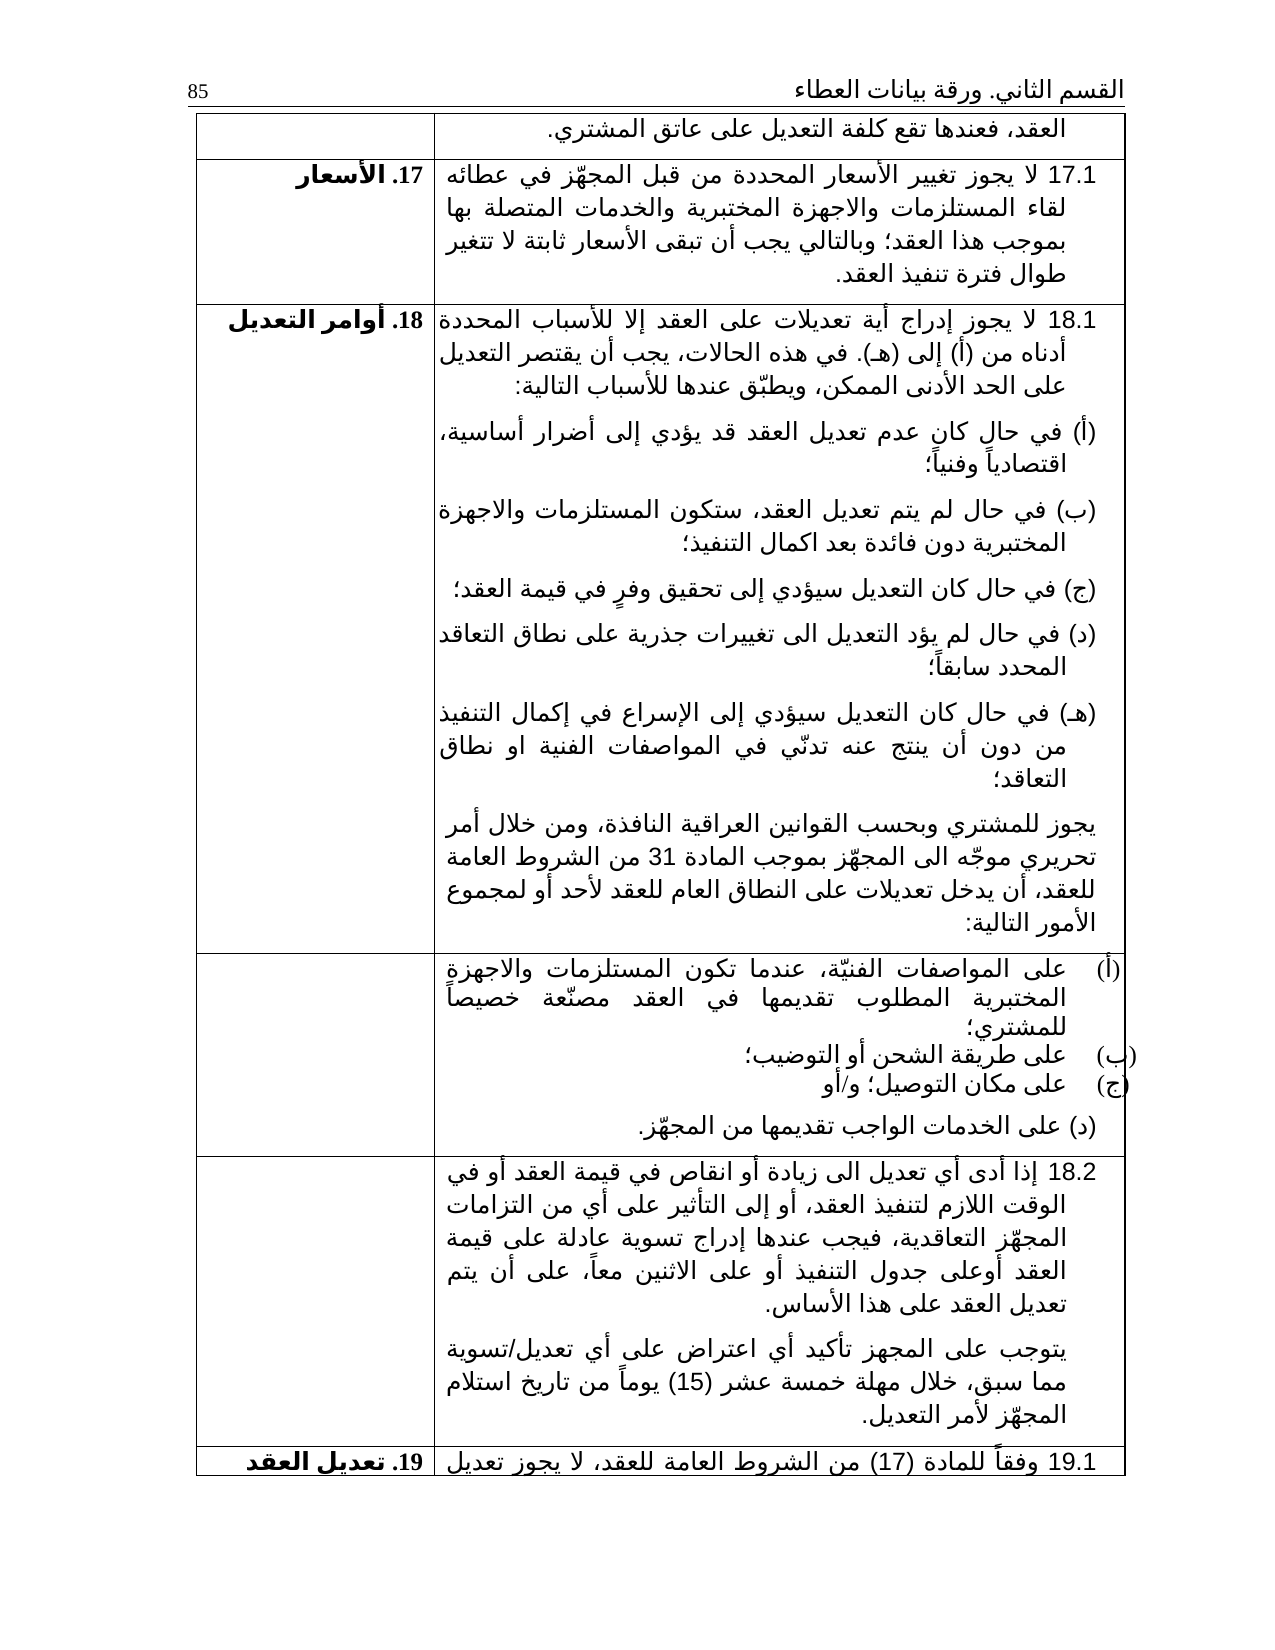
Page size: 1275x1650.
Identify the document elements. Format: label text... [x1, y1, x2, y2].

table_cell 18.2 إذا أدى أي تعديل الى زيادة أو انقاص في قيمة العقد أو في الوقت اللازم لتنفيذ العقد، أو إلى التأثير على أي من التزامات المجهّز التعاقدية، فيجب عندها إدراج تسوية عادلة على قيمة العقد أوعلى جدول التنفيذ أو على الاثنين معاً، على أن يتم تعديل العقد على هذا الأساس. يتوجب على المجهز تأكيد أي اعتراض على أي تعديل/تسوية مما سبق، خلال مهلة خمسة عشر (15) يوماً من تاريخ استلام المجهّز لأمر التعديل. [435, 1157, 1124, 1446]
table_cell 17.1 لا يجوز تغيير الأسعار المحددة من قبل المجهّز في عطائه لقاء المستلزمات والاجهزة المختبرية والخدمات المتصلة بها بموجب هذا العقد؛ وبالتالي يجب أن تبقى الأسعار ثابتة لا تتغير طوال فترة تنفيذ العقد. [435, 160, 1124, 304]
table_cell 18. أوامر التعديل [197, 305, 434, 953]
table_cell [197, 1157, 434, 1446]
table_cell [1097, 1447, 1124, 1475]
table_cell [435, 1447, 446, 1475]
table_cell [197, 954, 434, 1156]
table_cell على المواصفات الفنيّة، عندما تكون المستلزمات والاجهزة المختبرية المطلوب تقديمها في العقد مصنّعة خصيصاً للمشتري؛ على طريقة الشحن أو التوضيب؛ على مكان التوصيل؛ و/أو (د) على الخدمات الواجب تقديمها من المجهّز. [435, 954, 1124, 1156]
table_cell 18.1 لا يجوز إدراج أية تعديلات على العقد إلا للأسباب المحددة أدناه من (أ) إلى (هـ). في هذه الحالات، يجب أن يقتصر التعديل على الحد الأدنى الممكن، ويطبّق عندها للأسباب التالية: (أ) في حال كان عدم تعديل العقد قد يؤدي إلى أضرار أساسية، اقتصادياً وفنياً؛ (ب) في حال لم يتم تعديل العقد، ستكون المستلزمات والاجهزة المختبرية دون فائدة بعد اكمال التنفيذ؛ (ج) في حال كان التعديل سيؤدي إلى تحقيق وفرٍ في قيمة العقد؛ (د) في حال لم يؤد التعديل الى تغييرات جذرية على نطاق التعاقد المحدد سابقاً؛ (هـ) في حال كان التعديل سيؤدي إلى الإسراع في إكمال التنفيذ من دون أن ينتج عنه تدنّي في المواصفات الفنية او نطاق التعاقد؛ يجوز للمشتري وبحسب القوانين العراقية النافذة، ومن خلال أمر تحريري موجّه الى المجهّز بموجب المادة 31 من الشروط العامة للعقد، أن يدخل تعديلات على النطاق العام للعقد لأحد أو لمجموع الأمور التالية: [435, 305, 1124, 953]
table_cell [197, 114, 434, 159]
table_cell 17. الأسعار [197, 160, 434, 304]
